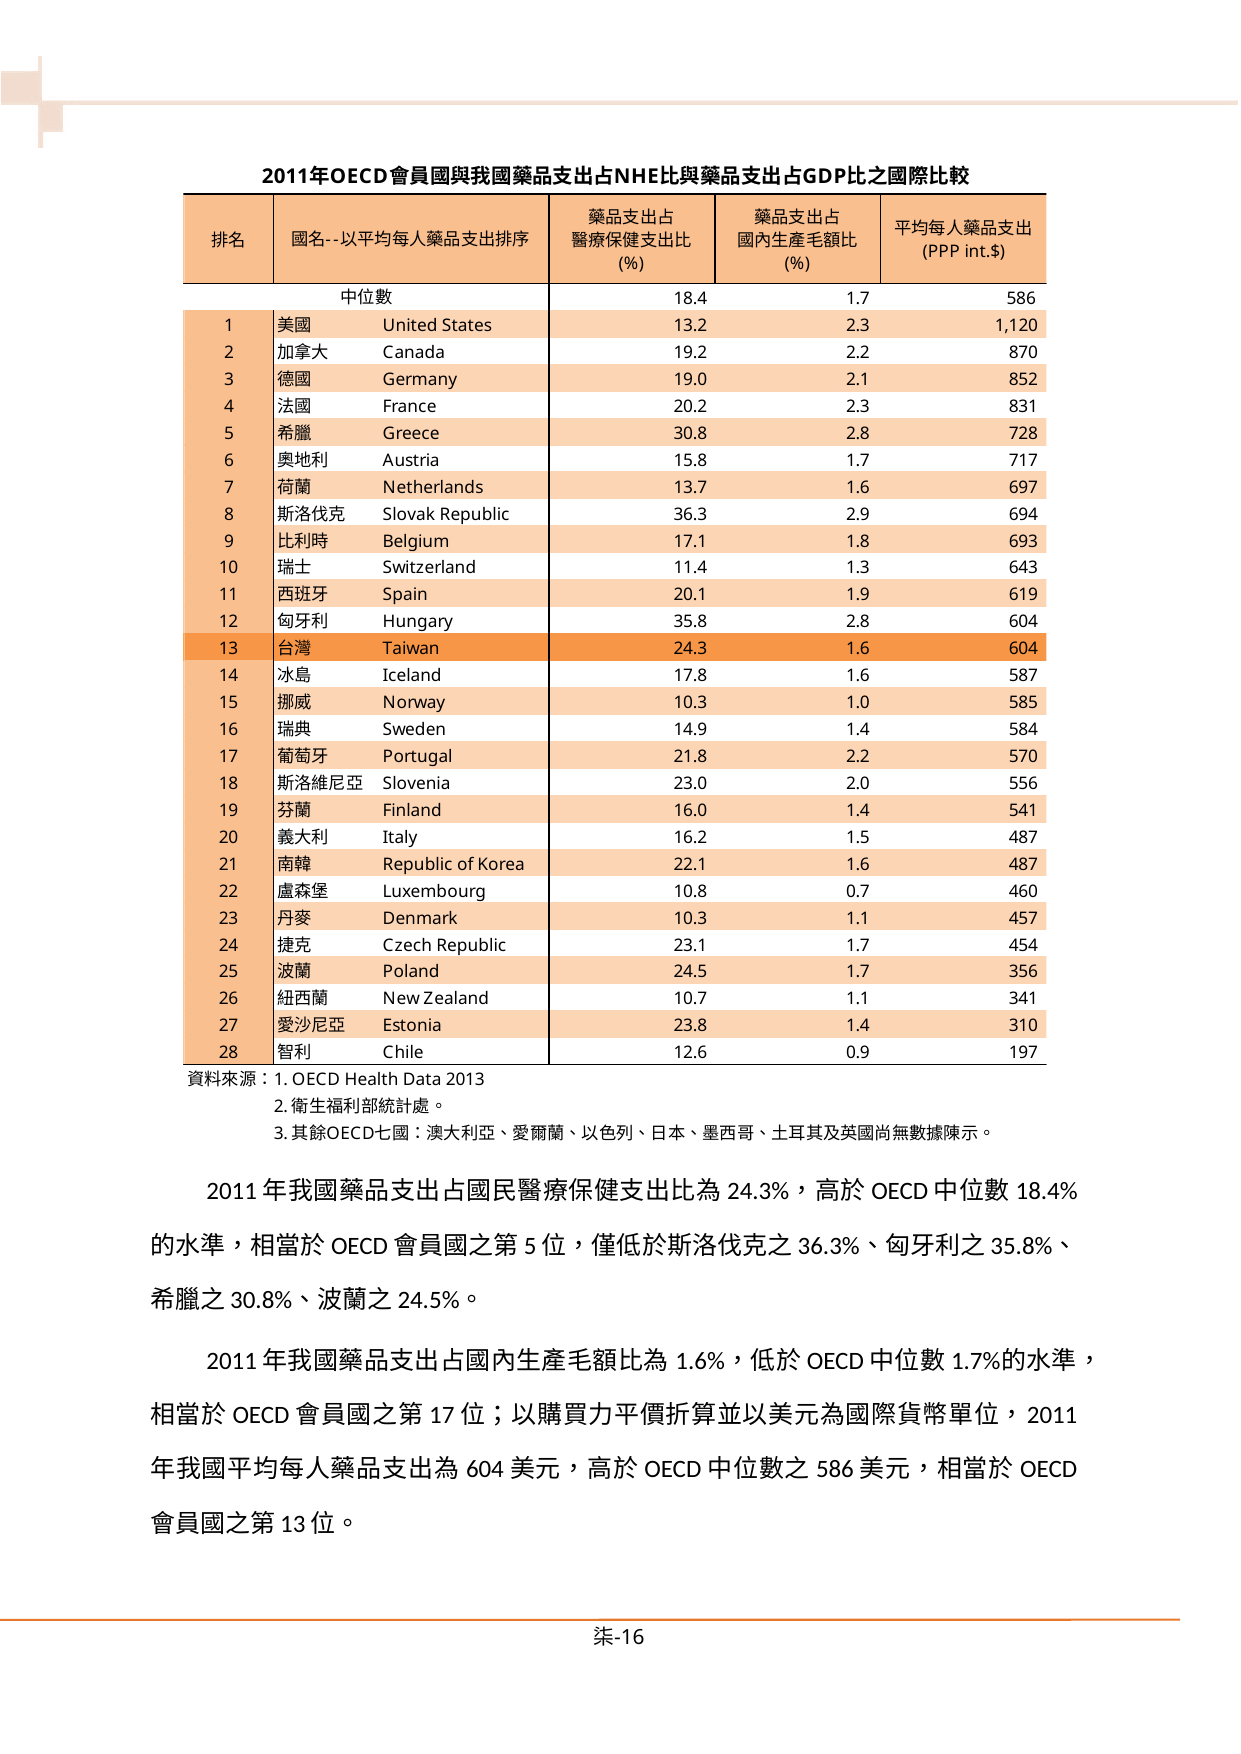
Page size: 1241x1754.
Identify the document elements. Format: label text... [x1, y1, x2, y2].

text 2011年我國藥品支出占國民醫療保健支出比為24.3%，高於OECD中位數18.4%的水準，相當於OECD會員國之第5位，僅低於斯洛伐克之36.3%、匈牙利之35.8%、希臘之30.8%、波蘭之24.5%。 [150, 1171, 1077, 1316]
text 2011年我國藥品支出占國內生產毛額比為1.6%，低於OECD中位數1.7%的水準，相當於OECD會員國之第17位；以購買力平價折算並以美元為國際貨幣單位，2011年我國平均每人藥品支出為604美元，高於OECD中位數之586美元，相當於OECD會員國之第13位。 [150, 1340, 1077, 1539]
